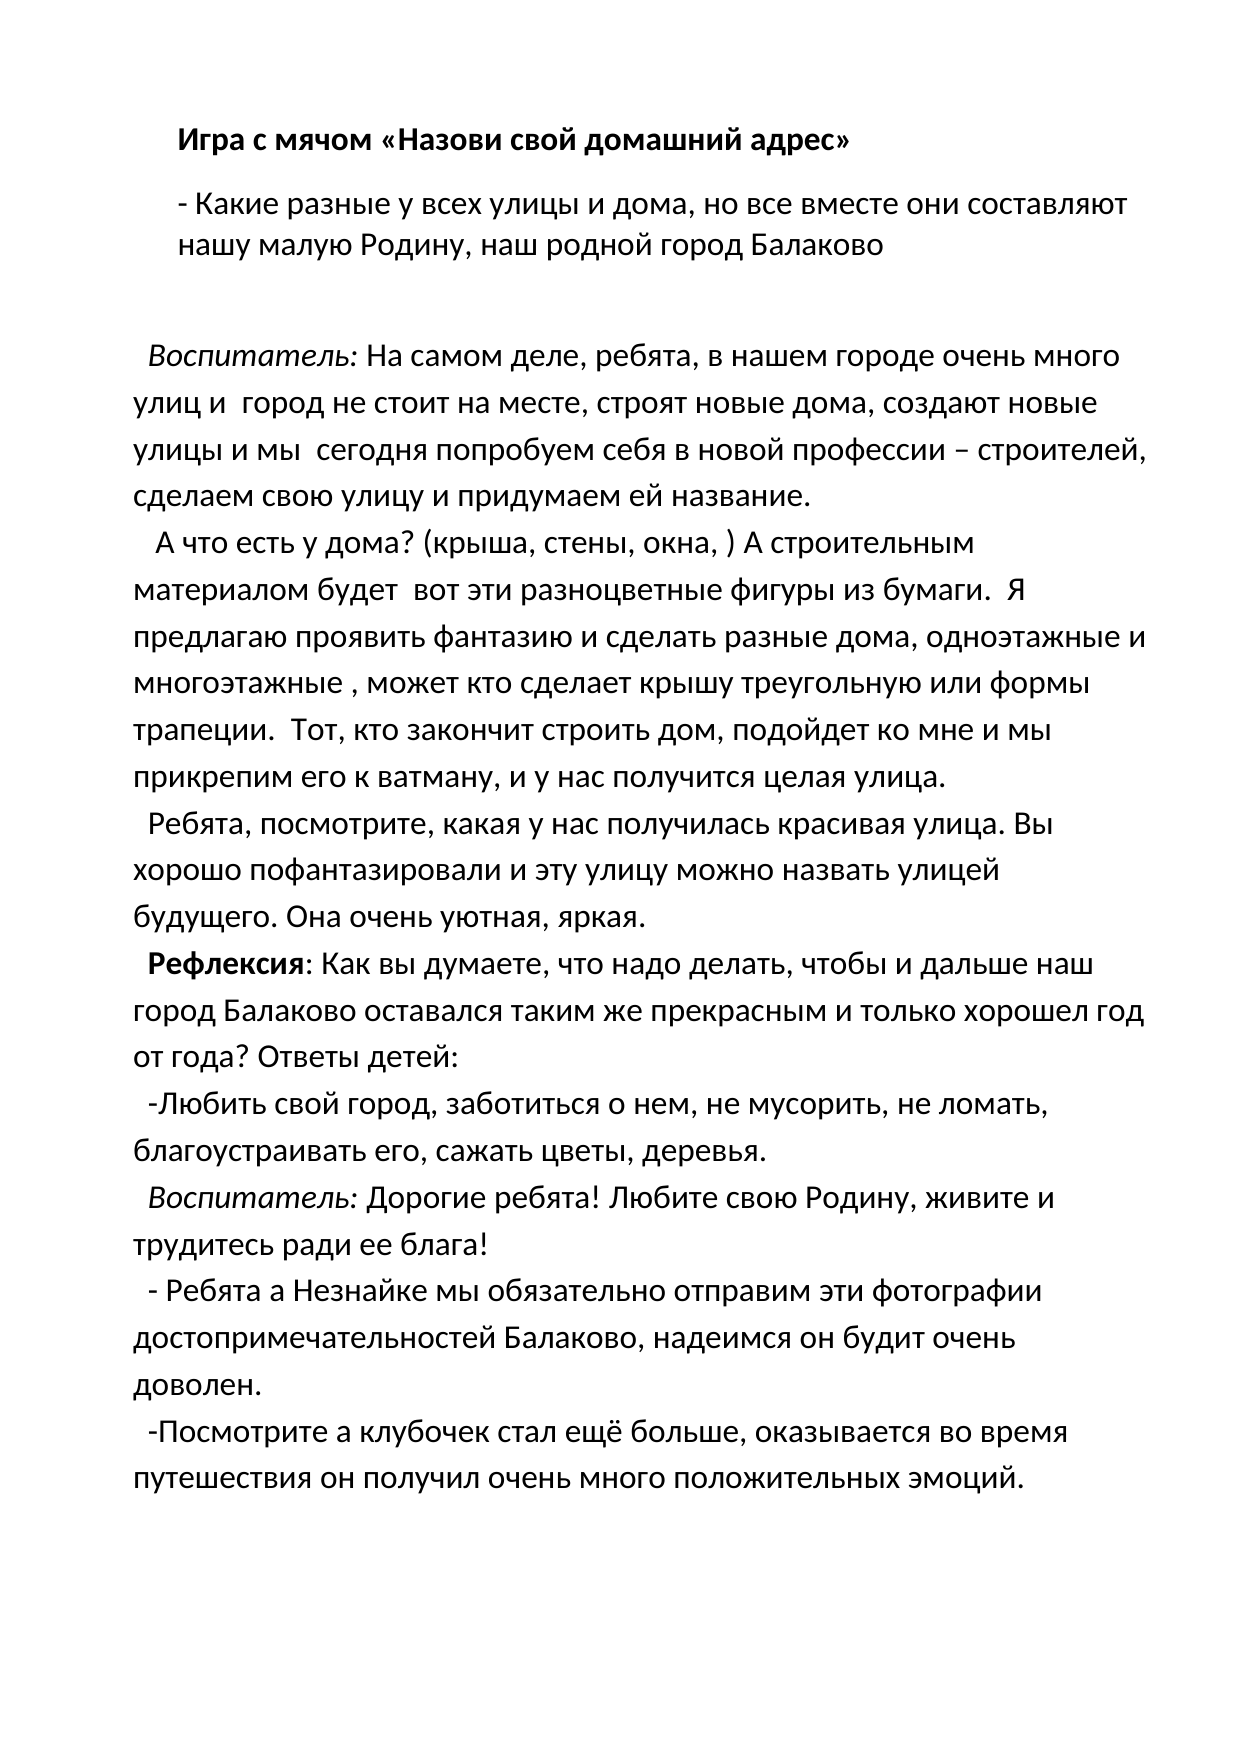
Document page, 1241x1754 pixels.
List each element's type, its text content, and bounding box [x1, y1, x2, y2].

text А что есть у дома? (крыша, стены, окна, ) А строительным материалом будет вот эти разноцветные фигуры из бумаги. Я предлагаю проявить фантазию и сделать разные дома, одноэтажные и многоэтажные , может кто сделает крышу треугольную или формы трапеции. Тот, кто закончит строить дом, подойдет ко мне и мы прикрепим его к ватману, и у нас получится целая улица. [133, 521, 1152, 796]
text -Посмотрите а клубочек стал ещё больше, оказывается во время путешествия он получил очень много положительных эмоций. [133, 1410, 1152, 1497]
text - Какие разные у всех улицы и дома, но все вместе они составляют нашу малую Родину, наш родной город Балаково [177, 182, 1152, 264]
text Воспитатель: Дорогие ребята! Любите свою Родину, живите и трудитесь ради ее блага! [133, 1176, 1152, 1263]
text Ребята, посмотрите, какая у нас получилась красивая улица. Вы хорошо пофантазировали и эту улицу можно назвать улицей будущего. Она очень уютная, яркая. [133, 802, 1152, 936]
text -Любить свой город, заботиться о нем, не мусорить, не ломать, благоустраивать его, сажать цветы, деревья. [133, 1082, 1152, 1170]
text Воспитатель: На самом деле, ребята, в нашем городе очень много улиц и город не стоит на месте, строят новые дома, создают новые улицы и мы сегодня попробуем себя в новой профессии – строителей, сделаем свою улицу и придумаем ей название. [133, 334, 1152, 515]
text Игра с мячом «Назови свой домашний адрес» [177, 118, 1152, 159]
text Рефлексия: Как вы думаете, что надо делать, чтобы и дальше наш город Балаково оставался таким же прекрасным и только хорошел год от года? Ответы детей: [133, 942, 1152, 1076]
text - Ребята а Незнайке мы обязательно отправим эти фотографии достопримечательностей Балаково, надеимся он будит очень доволен. [133, 1269, 1152, 1404]
